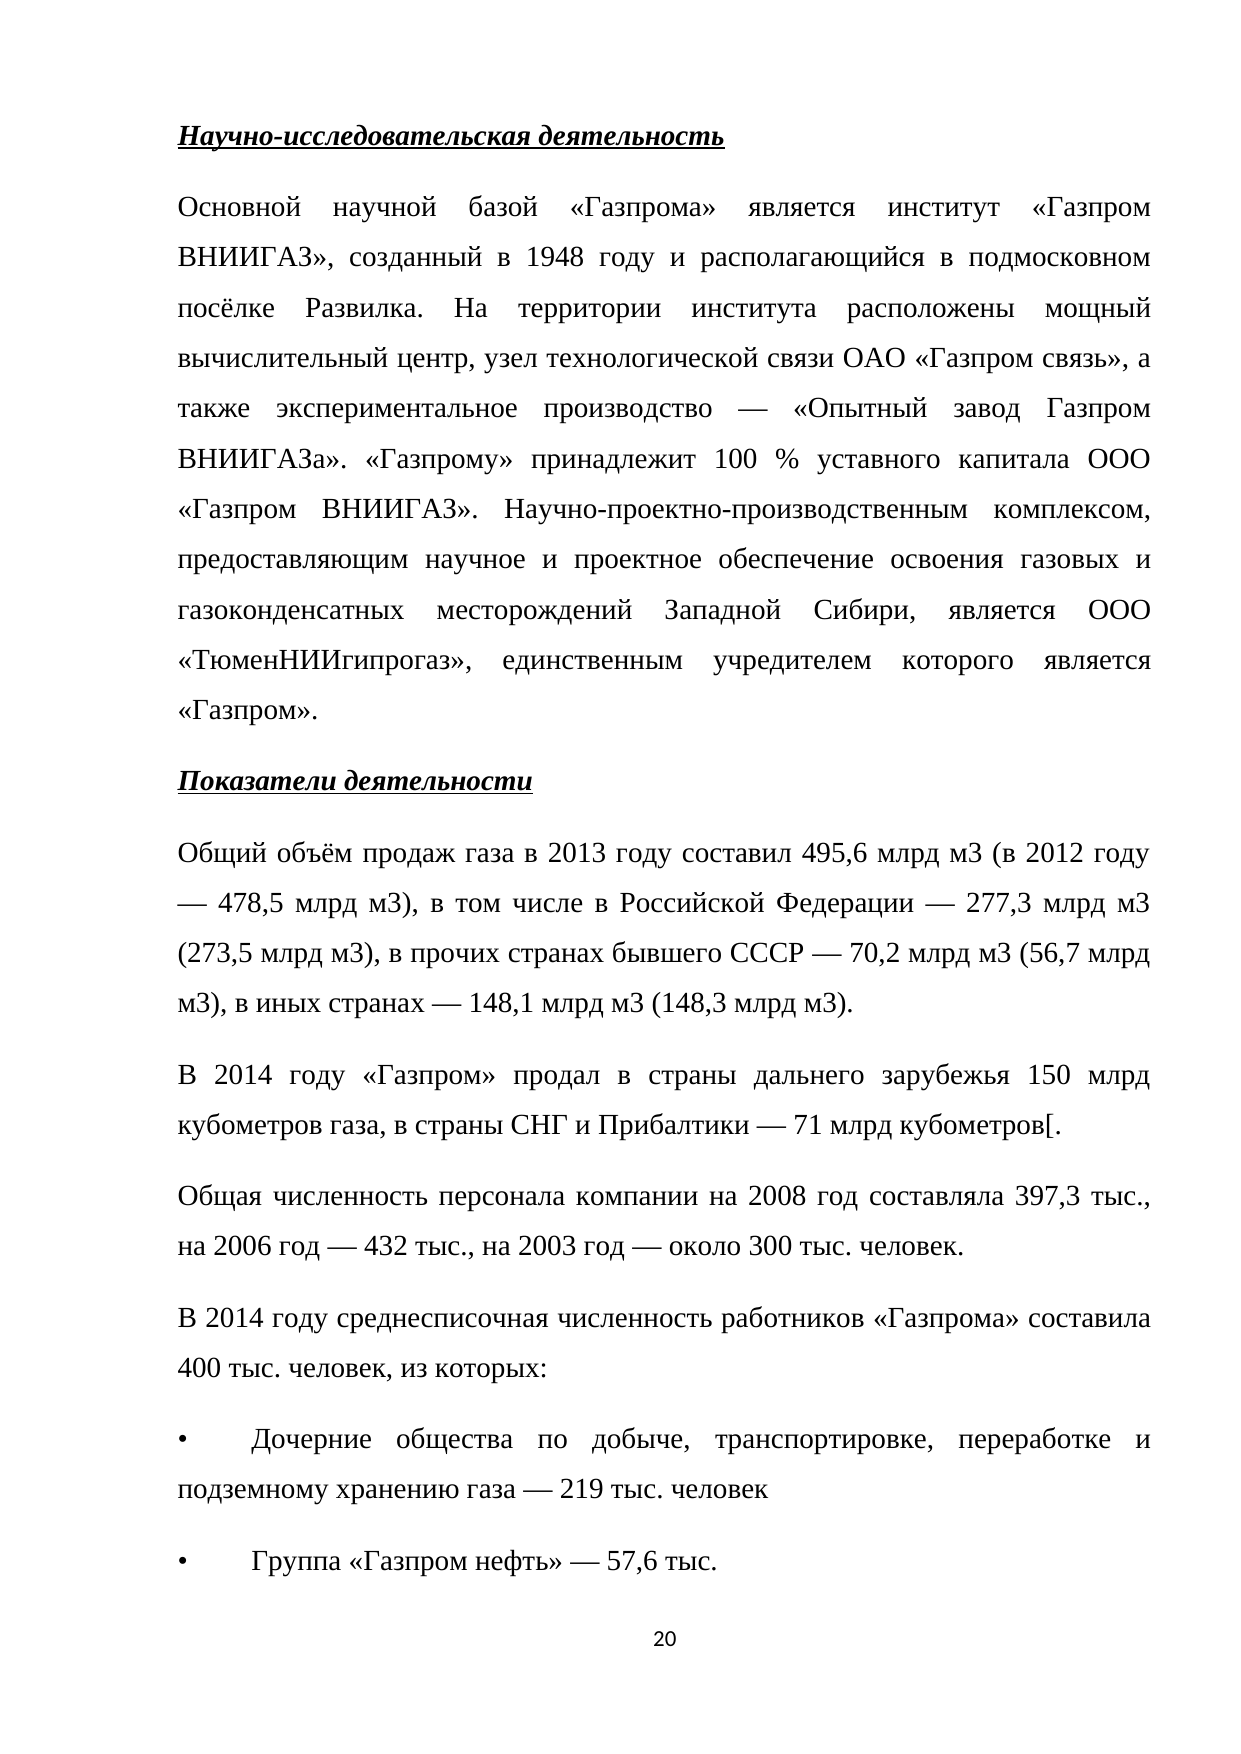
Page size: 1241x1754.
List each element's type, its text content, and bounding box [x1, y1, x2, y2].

text Показатели деятельности [177, 763, 1152, 797]
text Научно-исследовательская деятельность [177, 118, 1152, 152]
text В 2014 году «Газпром» продал в страны дальнего зарубежья 150 млрд кубометров газа, в страны СНГ и Прибалтики — 71 млрд кубометров[. [177, 1057, 1152, 1141]
text Основной научной базой «Газпрома» является институт «Газпром ВНИИГАЗ», созданный в 1948 году и располагающийся в подмосковном посёлке Развилка. На территории института расположены мощный вычислительный центр, узел технологической связи ОАО «Газпром связь», а также экспериментальное производство — «Опытный завод Газпром ВНИИГАЗа». «Газпрому» принадлежит 100 % уставного капитала ООО «Газпром ВНИИГАЗ». Научно-проектно-производственным комплексом, предоставляющим научное и проектное обеспечение освоения газовых и газоконденсатных месторождений Западной Сибири, является ООО «ТюменНИИгипрогаз», единственным учредителем которого является «Газпром». [177, 189, 1152, 726]
text Общий объём продаж газа в 2013 году составил 495,6 млрд м3 (в 2012 году — 478,5 млрд м3), в том числе в Российской Федерации — 277,3 млрд м3 (273,5 млрд м3), в прочих странах бывшего СССР — 70,2 млрд м3 (56,7 млрд м3), в иных странах — 148,1 млрд м3 (148,3 млрд м3). [177, 835, 1152, 1019]
text Общая численность персонала компании на 2008 год составляла 397,3 тыс., на 2006 год — 432 тыс., на 2003 год — около 300 тыс. человек. [177, 1178, 1152, 1262]
text • Группа «Газпром нефть» — 57,6 тыс. [177, 1543, 1152, 1576]
text • Дочерние общества по добыче, транспортировке, переработке и подземному хранению газа — 219 тыс. человек [177, 1421, 1152, 1505]
text В 2014 году среднесписочная численность работников «Газпрома» составила 400 тыс. человек, из которых: [177, 1300, 1152, 1383]
